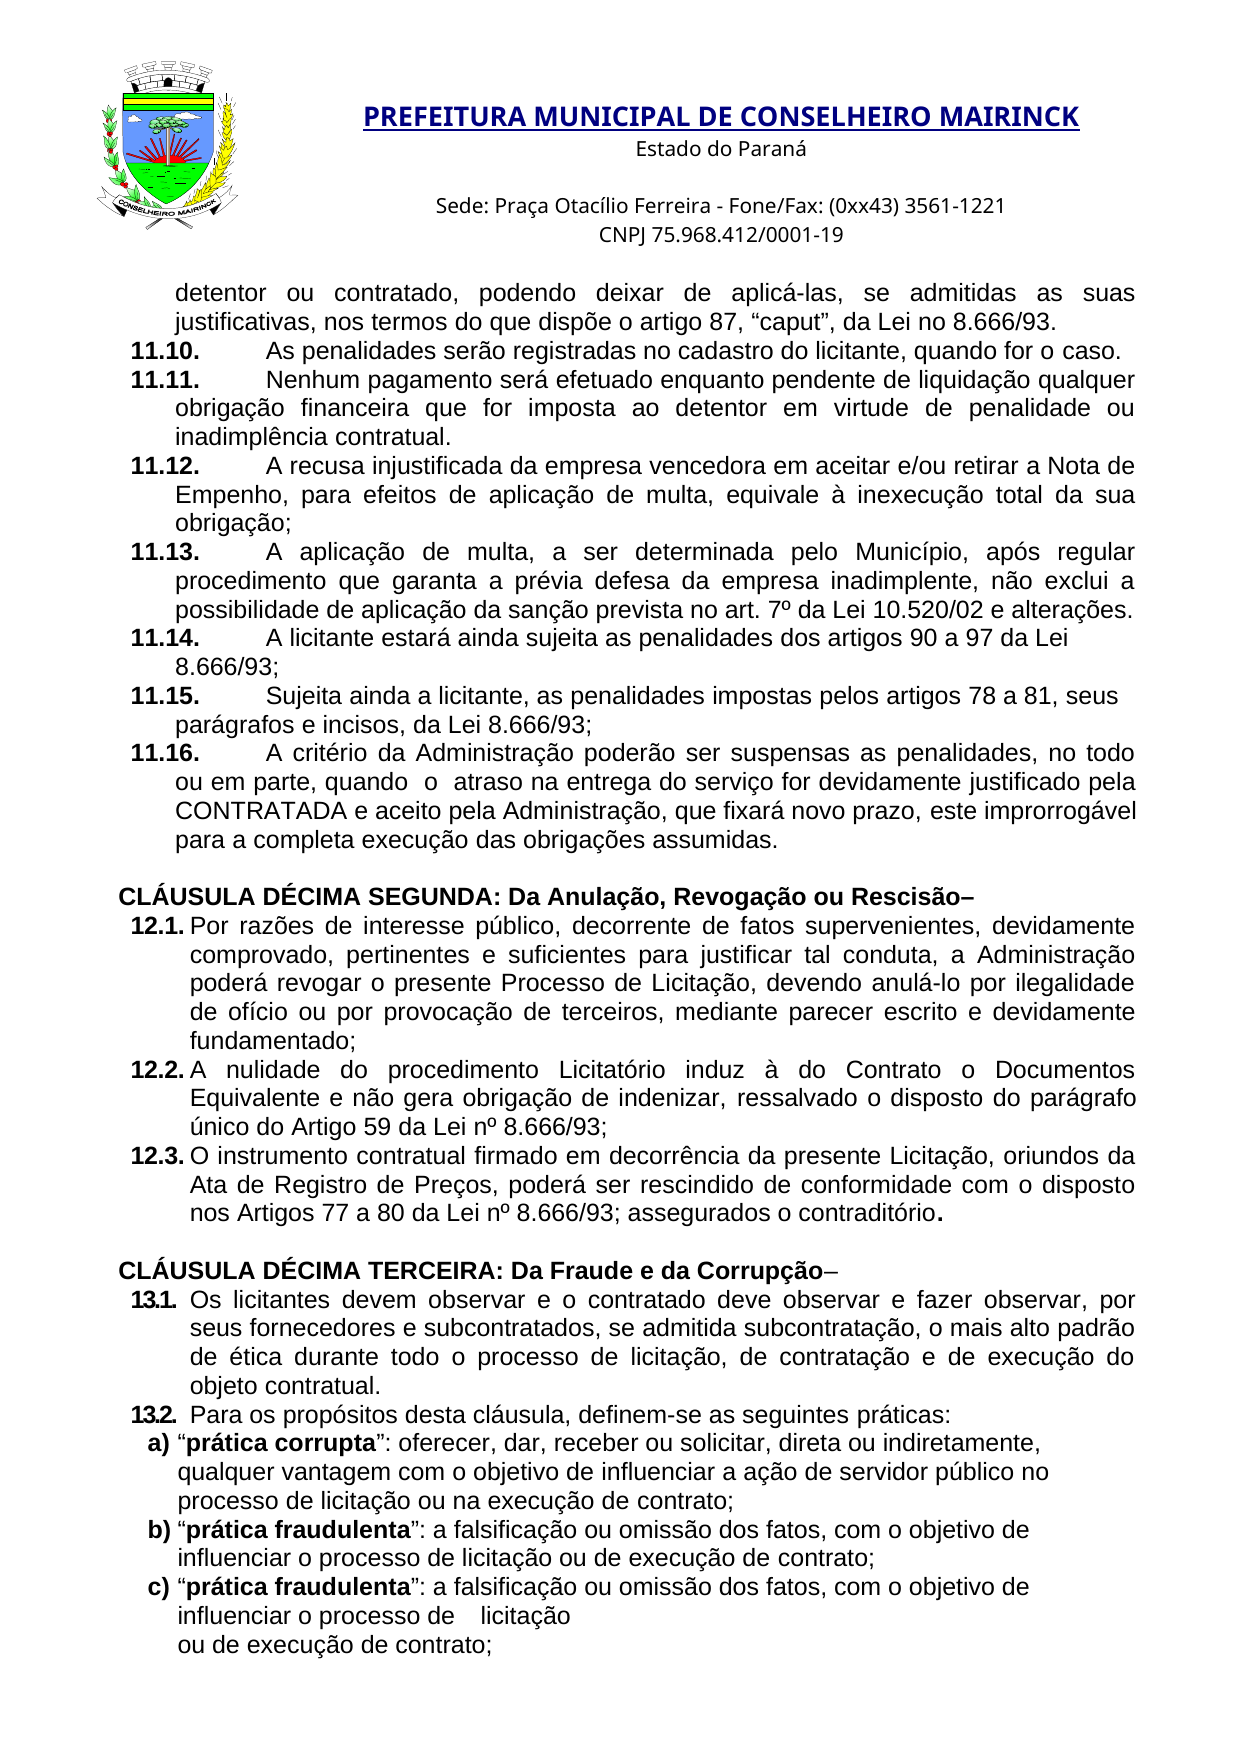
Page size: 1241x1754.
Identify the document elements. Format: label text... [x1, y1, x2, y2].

list Para os propósitos desta cláusula, definem-se as seguintes práticas: [130, 1400, 1137, 1428]
text ou de execução de contrato; [177, 1630, 1137, 1658]
list A recusa injustificada da empresa vencedora em aceitar e/ou retirar a Nota de Empenho, para efeitos de aplicação de multa, equivale à inexecução total da sua obrigação; [130, 451, 1137, 537]
list “prática corrupta”: oferecer, dar, receber ou solicitar, direta ou indiretamente, qualquer vantagem com o objetivo de influenciar a ação de servidor público no processo de licitação ou na execução de contrato; [147, 1428, 1137, 1515]
list O instrumento contratual firmado em decorrência da presente Licitação, oriundos da Ata de Registro de Preços, poderá ser rescindido de conformidade com o disposto nos Artigos 77 a 80 da Lei nº 8.666/93; assegurados o contraditório. [130, 1141, 1137, 1227]
list Os licitantes devem observar e o contratado deve observar e fazer observar, por seus fornecedores e subcontratados, se admitida subcontratação, o mais alto padrão de ética durante todo o processo de licitação, de contratação e de execução do objeto contratual. [130, 1285, 1137, 1400]
list A licitante estará ainda sujeita as penalidades dos artigos 90 a 97 da Lei 8.666/93; [130, 623, 1137, 681]
list Nenhum pagamento será efetuado enquanto pendente de liquidação qualquer obrigação financeira que for imposta ao detentor em virtude de penalidade ou inadimplência contratual. [130, 365, 1137, 451]
list “prática fraudulenta”: a falsificação ou omissão dos fatos, com o objetivo de influenciar o processo de licitação [147, 1572, 1137, 1630]
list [130, 278, 1137, 336]
list As penalidades serão registradas no cadastro do licitante, quando for o caso. [130, 336, 1137, 365]
text CLÁUSULA DÉCIMA TERCEIRA: Da Fraude e da Corrupção– [118, 1256, 1137, 1285]
list “prática fraudulenta”: a falsificação ou omissão dos fatos, com o objetivo de influenciar o processo de licitação ou de execução de contrato; [147, 1515, 1137, 1572]
list Por razões de interesse público, decorrente de fatos supervenientes, devidamente comprovado, pertinentes e suficientes para justificar tal conduta, a Administração poderá revogar o presente Processo de Licitação, devendo anulá-lo por ilegalidade de ofício ou por provocação de terceiros, mediante parecer escrito e devidamente fundamentado; [130, 911, 1137, 1055]
list Sujeita ainda a licitante, as penalidades impostas pelos artigos 78 a 81, seus parágrafos e incisos, da Lei 8.666/93; [130, 681, 1137, 738]
list A aplicação de multa, a ser determinada pelo Município, após regular procedimento que garanta a prévia defesa da empresa inadimplente, não exclui a possibilidade de aplicação da sanção prevista no art. 7º da Lei 10.520/02 e alterações. [130, 537, 1137, 623]
list A nulidade do procedimento Licitatório induz à do Contrato o Documentos Equivalente e não gera obrigação de indenizar, ressalvado o disposto do parágrafo único do Artigo 59 da Lei nº 8.666/93; [130, 1055, 1137, 1141]
list A critério da Administração poderão ser suspensas as penalidades, no todo ou em parte, quando o atraso na entrega do serviço for devidamente justificado pela CONTRATADA e aceito pela Administração, que fixará novo prazo, este improrrogável para a completa execução das obrigações assumidas. [130, 738, 1137, 853]
text CLÁUSULA DÉCIMA SEGUNDA: Da Anulação, Revogação ou Rescisão– [118, 882, 1137, 911]
